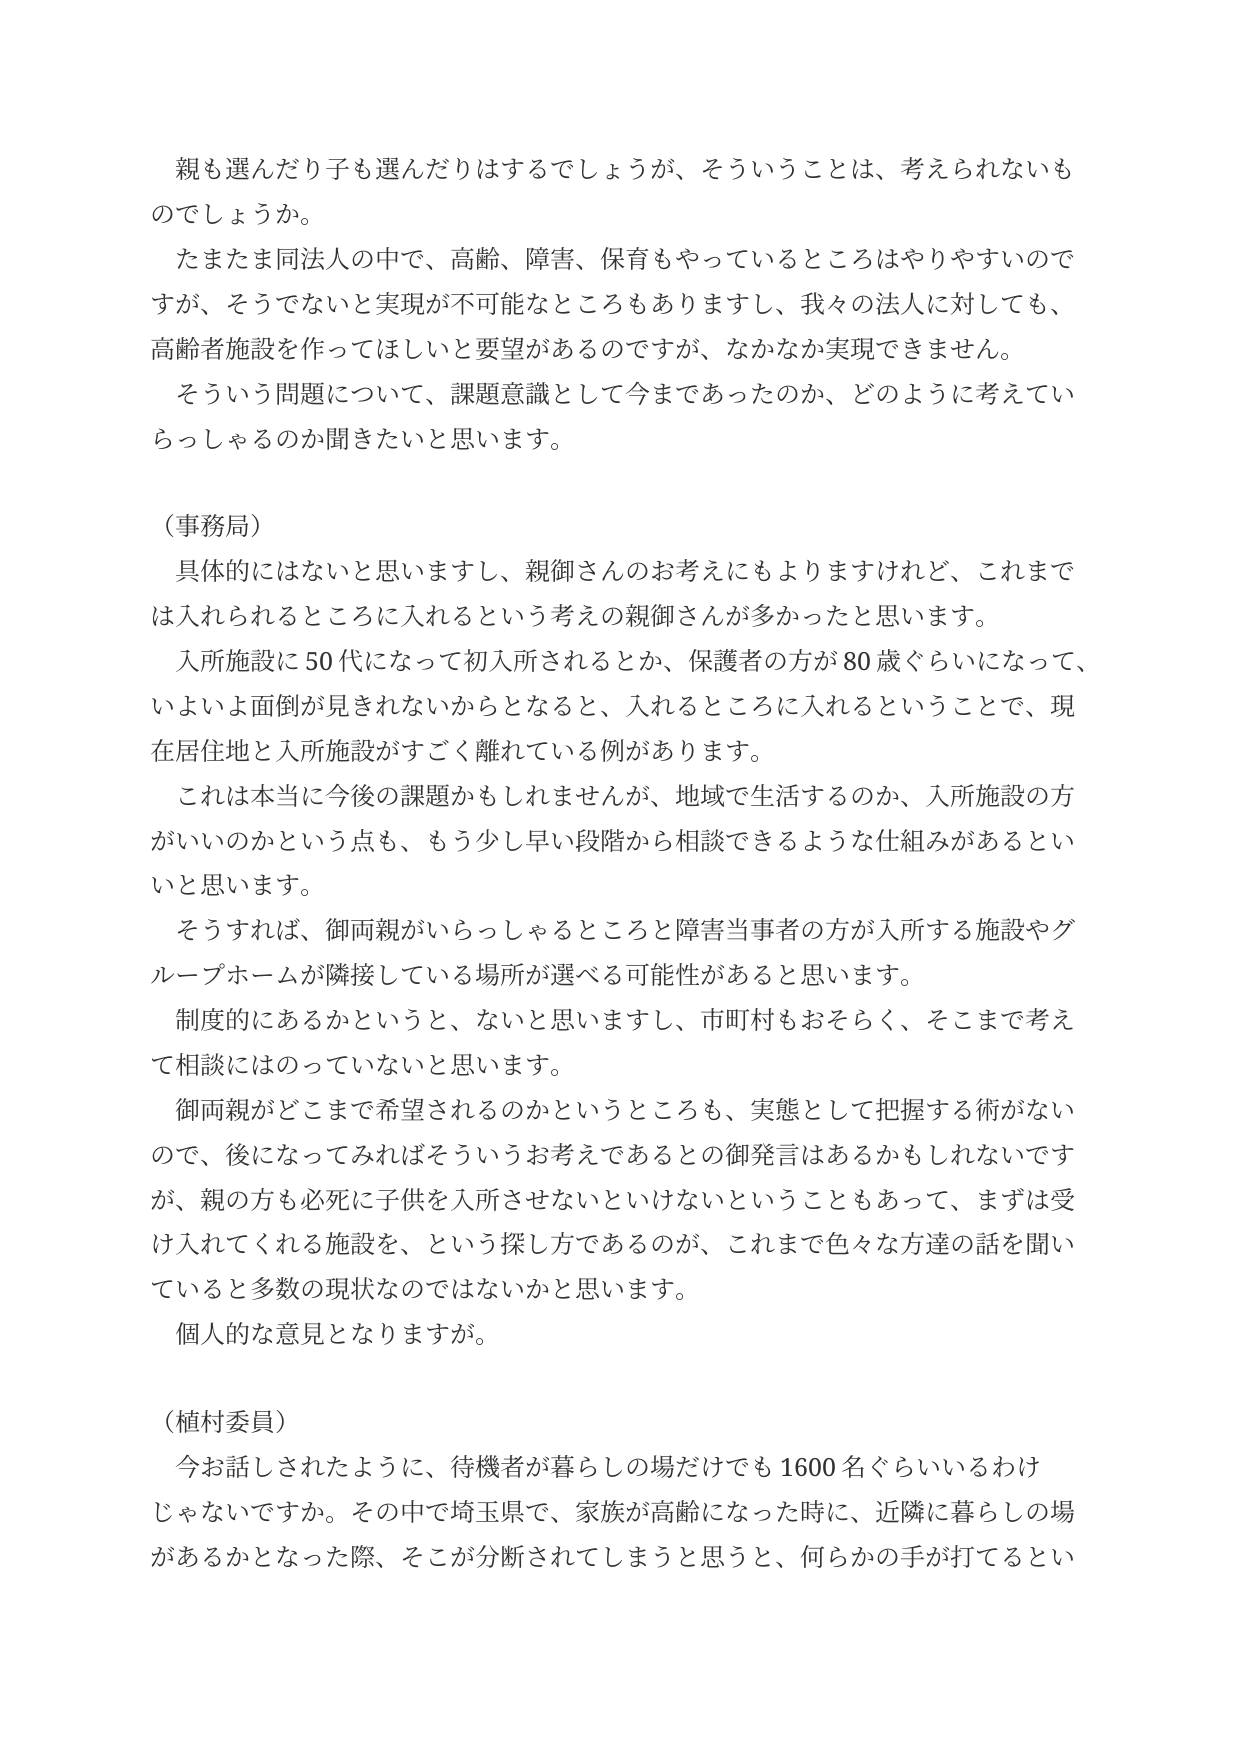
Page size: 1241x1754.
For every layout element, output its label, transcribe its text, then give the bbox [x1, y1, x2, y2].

text 入所施設に50代になって初入所されるとか、保護者の方が80歳ぐらいになって、いよいよ面倒が見きれないからとなると、入れるところに入れるということで、現在居住地と入所施設がすごく離れている例があります。 [150, 641, 1090, 767]
text そういう問題について、課題意識として今まであったのか、どのように考えていらっしゃるのか聞きたいと思います。 [150, 374, 1090, 455]
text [150, 1447, 1090, 1573]
text これは本当に今後の課題かもしれませんが、地域で生活するのか、入所施設の方がいいのかという点も、もう少し早い段階から相談できるような仕組みがあるといいと思います。 [150, 776, 1090, 902]
text 個人的な意見となりますが。 [150, 1315, 1090, 1351]
text （事務局） 具体的にはないと思いますし、親御さんのお考えにもよりますけれど、これまでは入れられるところに入れるという考えの親御さんが多かったと思います。 [150, 507, 1090, 632]
text そうすれば、御両親がいらっしゃるところと障害当事者の方が入所する施設やグループホームが隣接している場所が選べる可能性があると思います。 [150, 911, 1090, 992]
text 親も選んだり子も選んだりはするでしょうが、そういうことは、考えられないものでしょうか。 たまたま同法人の中で、高齢、障害、保育もやっているところはやりやすいのですが、そうでないと実現が不可能なところもありますし、我々の法人に対しても、高齢者施設を作ってほしいと要望があるのですが、なかなか実現できません。 [150, 150, 1090, 366]
text （植村委員） [150, 1402, 1090, 1438]
text 制度的にあるかというと、ないと思いますし、市町村もおそらく、そこまで考えて相談にはのっていないと思います。 御両親がどこまで希望されるのかというところも、実態として把握する術がないので、後になってみればそういうお考えであるとの御発言はあるかもしれないですが、親の方も必死に子供を入所させないといけないということもあって、まずは受け入れてくれる施設を、という探し方であるのが、これまで色々な方達の話を聞いていると多数の現状なのではないかと思います。 [150, 1001, 1090, 1306]
